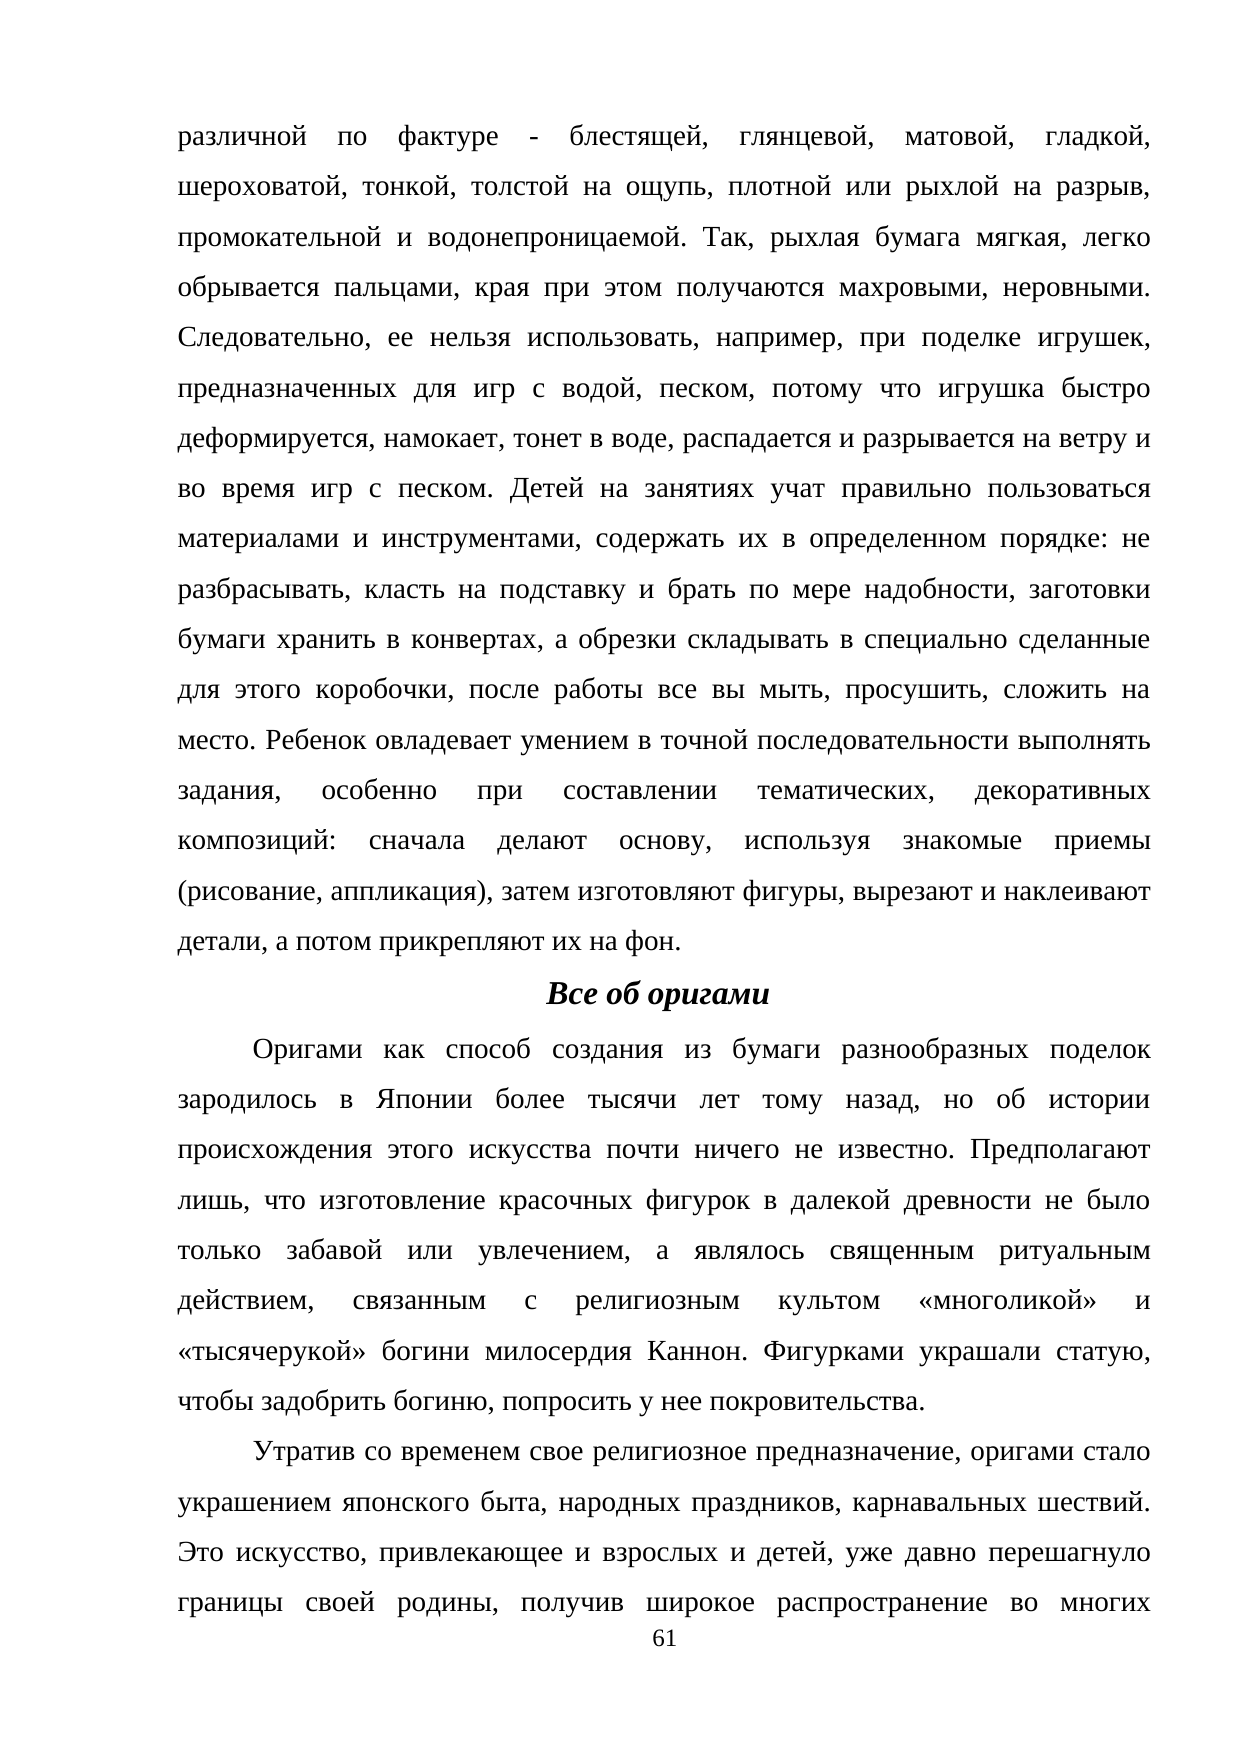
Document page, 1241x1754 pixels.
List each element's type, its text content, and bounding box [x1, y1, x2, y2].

text Все об оригами [472, 973, 1152, 1012]
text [177, 1433, 1152, 1618]
text Оригами как способ создания из бумаги разнообразных поделок зародилось в Японии более тысячи лет тому назад, но об истории происхождения этого искусства почти ничего не известно. Предполагают лишь, что изготовление красочных фигурок в далекой древности не было только забавой или увлечением, а являлось священным ритуальным действием, связанным с религиозным культом «многоликой» и «тысячерукой» богини милосердия Каннон. Фигурками украшали статую, чтобы задобрить богиню, попросить у нее покровительства. [177, 1031, 1152, 1417]
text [177, 118, 1152, 957]
